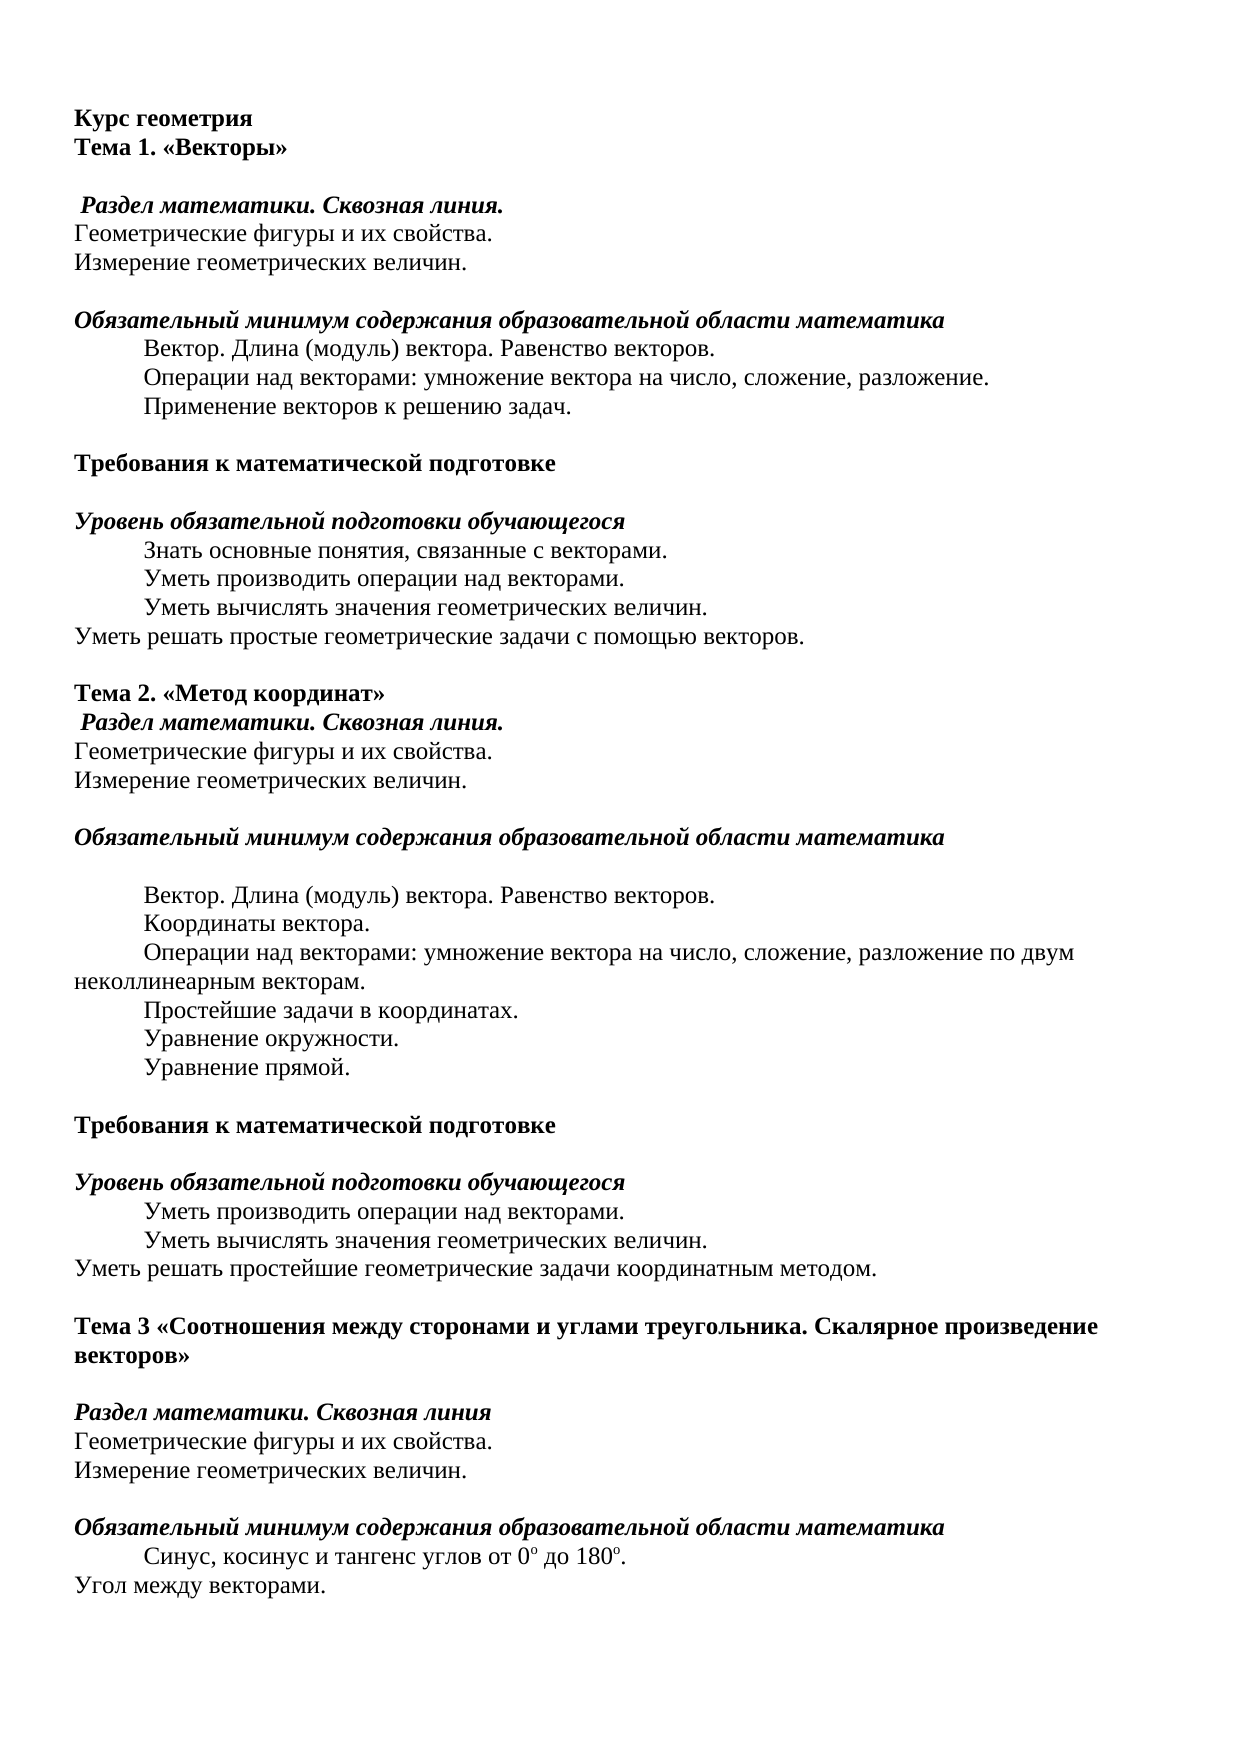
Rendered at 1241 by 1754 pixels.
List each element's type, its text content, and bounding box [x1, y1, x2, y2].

text  Вектор. Длина (модуль) вектора. Равенство векторов. [74, 880, 1165, 908]
text Геометрические фигуры и их свойства. [74, 218, 1165, 247]
text Угол между векторами. [74, 1570, 1165, 1598]
text Геометрические фигуры и их свойства. [74, 736, 1165, 765]
text Тема 3 «Соотношения между сторонами и углами треугольника. Скалярное произведение векторов» [74, 1311, 1165, 1368]
text Геометрические фигуры и их свойства. [74, 1426, 1165, 1455]
text  Координаты вектора. [74, 908, 1165, 937]
text Требования к математической подготовке [74, 1110, 1165, 1138]
text Уровень обязательной подготовки обучающегося [74, 1167, 1165, 1196]
text Раздел математики. Сквозная линия. [74, 190, 1165, 218]
text Измерение геометрических величин. [74, 765, 1165, 793]
text  Простейшие задачи в координатах. [74, 995, 1165, 1023]
text Измерение геометрических величин. [74, 1455, 1165, 1483]
text Обязательный минимум содержания образовательной области математика [74, 305, 1165, 333]
text Обязательный минимум содержания образовательной области математика [74, 822, 1165, 851]
text Уметь решать простейшие геометрические задачи координатным методом. [74, 1253, 1165, 1282]
text Измерение геометрических величин. [74, 247, 1165, 276]
text  Знать основные понятия, связанные с векторами. [74, 535, 1165, 563]
text Раздел математики. Сквозная линия [74, 1397, 1165, 1426]
text Тема 2. «Метод координат» [74, 678, 1165, 707]
text  Уравнение прямой. [74, 1052, 1165, 1081]
text  Уравнение окружности. [74, 1023, 1165, 1052]
text  Вектор. Длина (модуль) вектора. Равенство векторов. [74, 333, 1165, 362]
text Обязательный минимум содержания образовательной области математика [74, 1512, 1165, 1541]
text  Уметь производить операции над векторами. [74, 563, 1165, 592]
text  Синус, косинус и тангенс углов от 0о до 180о. [74, 1541, 1165, 1570]
text  Уметь вычислять значения геометрических величин. [74, 1225, 1165, 1253]
text  Уметь вычислять значения геометрических величин. [74, 592, 1165, 621]
text  Применение векторов к решению задач. [74, 391, 1165, 420]
text  Операции над векторами: умножение вектора на число, сложение, разложение. [74, 362, 1165, 391]
text Уметь решать простые геометрические задачи с помощью векторов. [74, 621, 1165, 650]
text Требования к математической подготовке [74, 448, 1165, 477]
text Курс геометрия [74, 103, 1165, 132]
text Тема 1. «Векторы» [74, 132, 1165, 161]
text  Операции над векторами: умножение вектора на число, сложение, разложение по двум неколлинеарным векторам. [74, 937, 1165, 995]
text  Уметь производить операции над векторами. [74, 1196, 1165, 1225]
text Раздел математики. Сквозная линия. [74, 707, 1165, 736]
text Уровень обязательной подготовки обучающегося [74, 506, 1165, 535]
